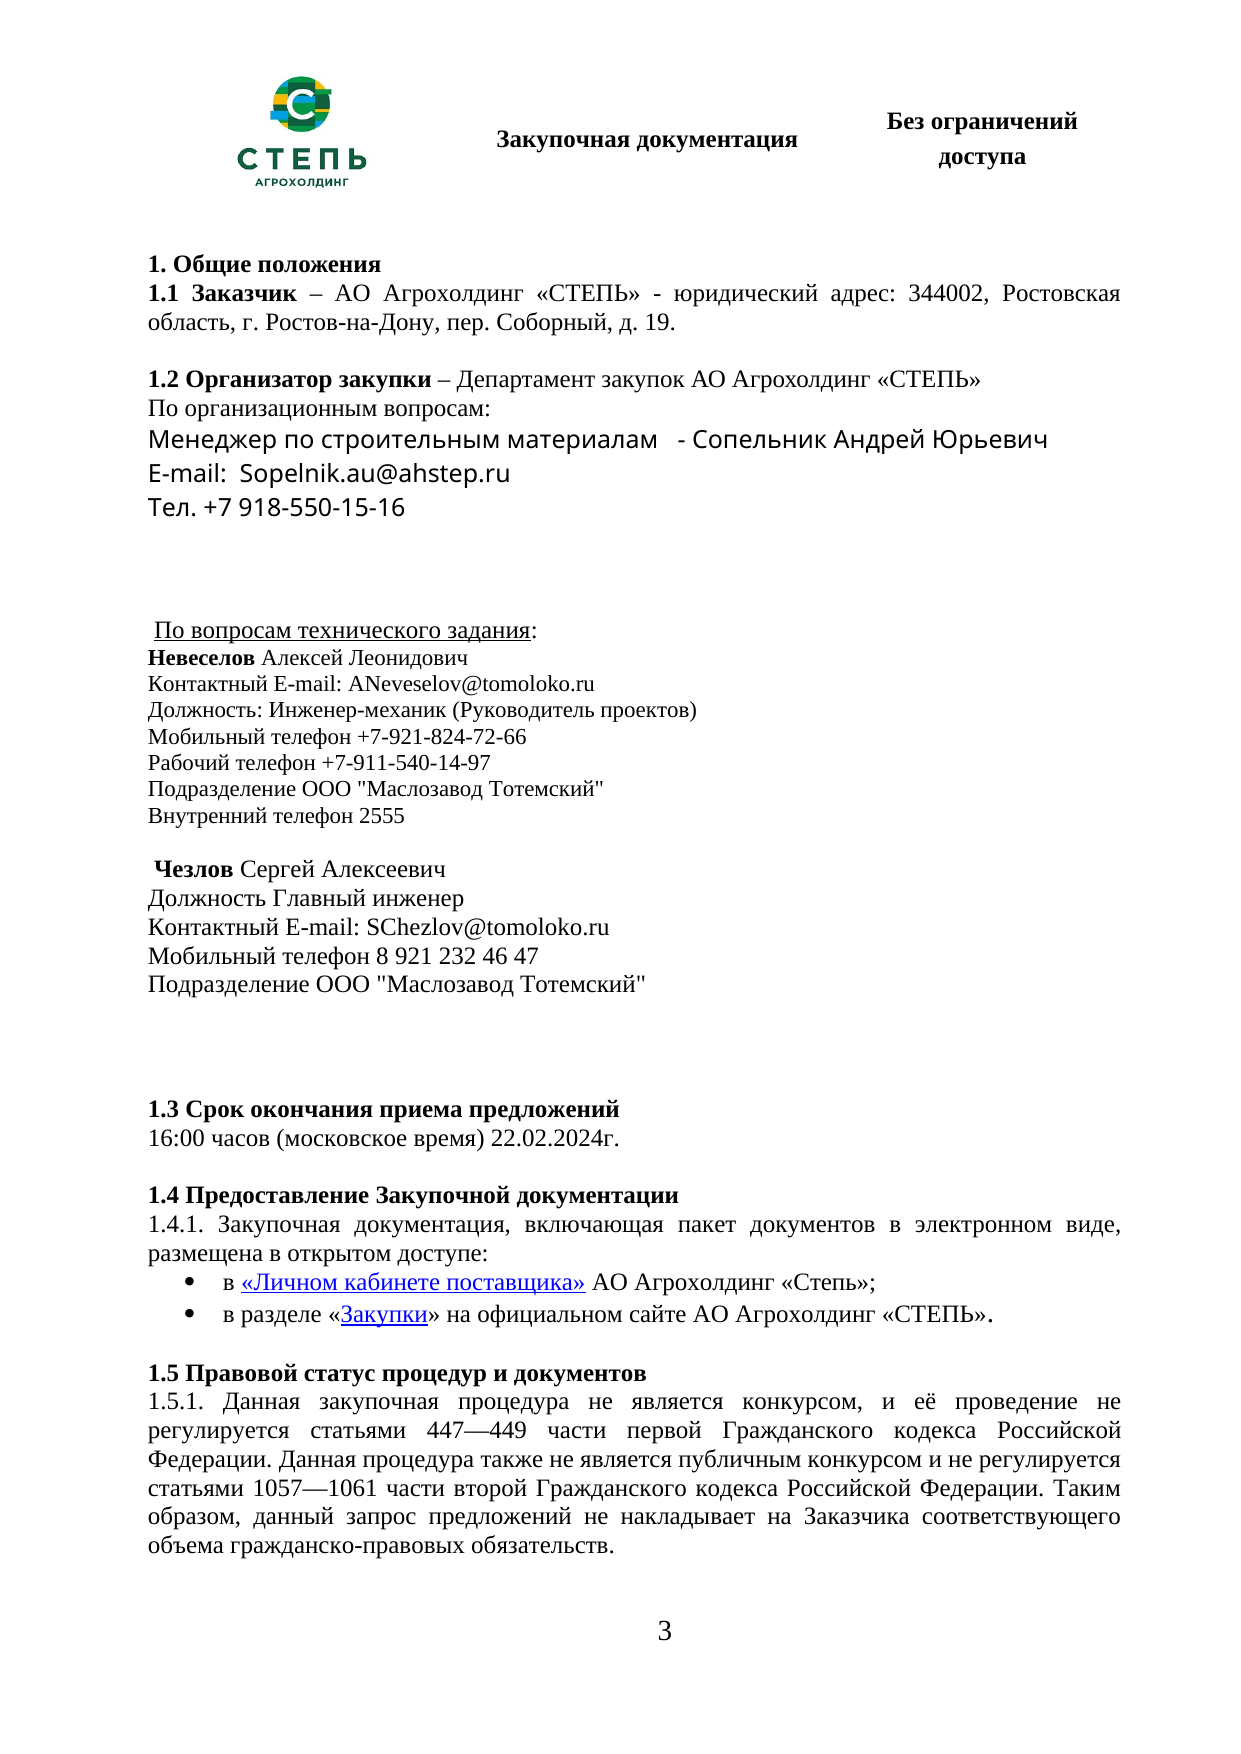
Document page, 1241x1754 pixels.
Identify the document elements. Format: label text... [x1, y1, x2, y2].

picture [227, 73, 376, 190]
text 1.3 Срок окончания приема предложений [148, 1094, 1122, 1123]
text Внутренний телефон 2555 [148, 802, 1122, 828]
text Менеджер по строительным материалам - Сопельник Андрей Юрьевич [148, 422, 1122, 456]
list 1.2 Организатор закупки – Департамент закупок АО Агрохолдинг «СТЕПЬ» [148, 364, 1122, 393]
text Контактный E-mail: SChezlov@tomoloko.ru [148, 912, 1122, 941]
text 1.5 Правовой статус процедур и документов [148, 1358, 1122, 1386]
text 1.4.1. Закупочная документация, включающая пакет документов в электронном виде, размещена в открытом доступе: [148, 1209, 1122, 1267]
text Тел. +7 918-550-15-16 [148, 490, 1122, 524]
text E-mail: Sopelnik.au@ahstep.ru [148, 456, 1122, 490]
text По организационным вопросам: [148, 393, 1122, 422]
text Должность: Инженер-механик (Руководитель проектов) [148, 696, 1122, 723]
text 1.5.1. Данная закупочная процедура не является конкурсом, и её проведение не регулируется статьями 447—449 части первой Гражданского кодекса Российской Федерации. Данная процедура также не является публичным конкурсом и не регулируется статьями 1057—1061 части второй Гражданского кодекса Российской Федерации. Таким образом, данный запрос предложений не накладывает на Заказчика соответствующего объема гражданско-правовых обязательств. [148, 1386, 1122, 1559]
text Контактный E-mail: ANeveselov@tomoloko.ru [148, 670, 1122, 696]
text 1.1 Заказчик – АО Агрохолдинг «СТЕПЬ» - юридический адрес: 344002, Ростовская область, г. Ростов-на-Дону, пер. Соборный, д. 19. [148, 278, 1122, 336]
text Мобильный телефон +7-921-824-72-66 [148, 723, 1122, 749]
text Чезлов Сергей Алексеевич [148, 854, 1122, 883]
text Мобильный телефон 8 921 232 46 47 [148, 941, 1122, 969]
text Рабочий телефон +7-911-540-14-97 [148, 749, 1122, 776]
text Должность Главный инженер [148, 883, 1122, 912]
text По вопросам технического задания: [148, 615, 1122, 644]
list в разделе «Закупки» на официальном сайте АО Агрохолдинг «СТЕПЬ». [185, 1295, 1122, 1329]
text 1. Общие положения [148, 249, 1122, 278]
text Невеселов Алексей Леонидович [148, 644, 1122, 670]
text Подразделение ООО "Маслозавод Тотемский" [148, 969, 1122, 998]
text 1.4 Предоставление Закупочной документации [148, 1180, 1122, 1209]
text Подразделение ООО "Маслозавод Тотемский" [148, 776, 1122, 802]
text 16:00 часов (московское время) 22.02.2024г. [148, 1123, 1122, 1152]
list в «Личном кабинете поставщика» АО Агрохолдинг «Степь»; [185, 1267, 1122, 1295]
